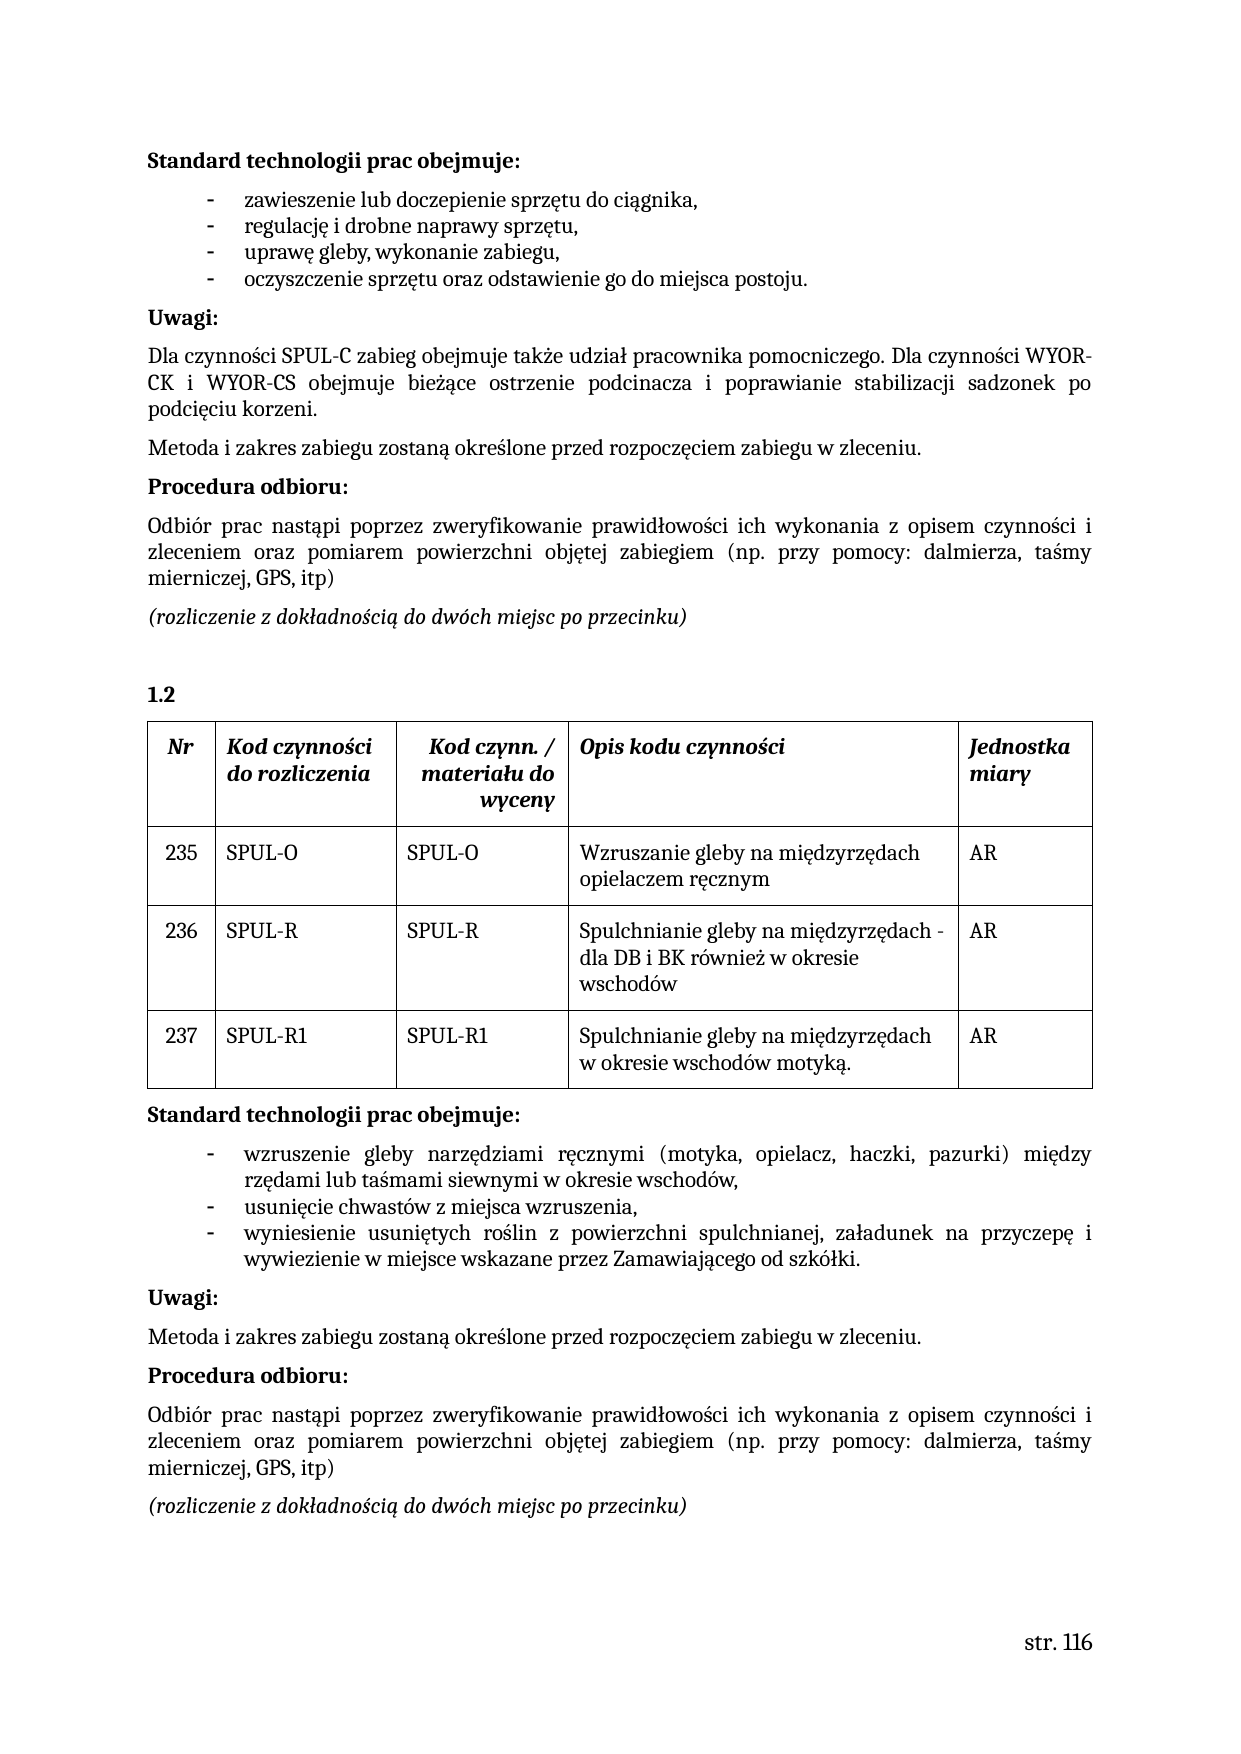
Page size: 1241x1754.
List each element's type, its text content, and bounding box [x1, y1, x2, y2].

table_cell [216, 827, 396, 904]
text Procedura odbioru: [148, 1363, 1093, 1389]
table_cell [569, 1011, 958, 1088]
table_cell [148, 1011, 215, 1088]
list usunięcie chwastów z miejsca wzruszenia, [207, 1193, 1093, 1220]
list uprawę gleby, wykonanie zabiegu, [207, 239, 1093, 266]
text Odbiór prac nastąpi poprzez zweryfikowanie prawidłowości ich wykonania z opisem czynności i zleceniem oraz pomiarem powierzchni objętej zabiegiem (np. przy pomocy: dalmierza, taśmy mierniczej, GPS, itp) [148, 1402, 1093, 1481]
text Dla czynności SPUL-C zabieg obejmuje także udział pracownika pomocniczego. Dla czynności WYOR-CK i WYOR-CS obejmuje bieżące ostrzenie podcinacza i poprawianie stabilizacji sadzonek po podcięciu korzeni. [148, 343, 1093, 422]
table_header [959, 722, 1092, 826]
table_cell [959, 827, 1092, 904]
text Uwagi: [148, 1285, 1093, 1311]
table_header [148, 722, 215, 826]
text Procedura odbioru: [148, 474, 1093, 500]
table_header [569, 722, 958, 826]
list wyniesienie usuniętych roślin z powierzchni spulchnianej, załadunek na przyczepę i wywiezienie w miejsce wskazane przez Zamawiającego od szkółki. [207, 1220, 1093, 1272]
text (rozliczenie z dokładnością do dwóch miejsc po przecinku) [148, 604, 1093, 630]
list regulację i drobne naprawy sprzętu, [207, 213, 1093, 239]
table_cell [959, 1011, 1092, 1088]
list zawieszenie lub doczepienie sprzętu do ciągnika, [207, 186, 1093, 213]
text Standard technologii prac obejmuje: [148, 148, 1093, 174]
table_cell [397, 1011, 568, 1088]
text (rozliczenie z dokładnością do dwóch miejsc po przecinku) [148, 1493, 1093, 1519]
text Odbiór prac nastąpi poprzez zweryfikowanie prawidłowości ich wykonania z opisem czynności i zleceniem oraz pomiarem powierzchni objętej zabiegiem (np. przy pomocy: dalmierza, taśmy mierniczej, GPS, itp) [148, 512, 1093, 592]
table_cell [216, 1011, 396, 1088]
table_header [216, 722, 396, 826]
text 1.2 [148, 682, 1093, 708]
text Metoda i zakres zabiegu zostaną określone przed rozpoczęciem zabiegu w zleceniu. [148, 435, 1093, 461]
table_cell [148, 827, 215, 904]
text Standard technologii prac obejmuje: [148, 1102, 1093, 1128]
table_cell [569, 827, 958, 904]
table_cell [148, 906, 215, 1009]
text Metoda i zakres zabiegu zostaną określone przed rozpoczęciem zabiegu w zleceniu. [148, 1324, 1093, 1350]
list oczyszczenie sprzętu oraz odstawienie go do miejsca postoju. [207, 266, 1093, 292]
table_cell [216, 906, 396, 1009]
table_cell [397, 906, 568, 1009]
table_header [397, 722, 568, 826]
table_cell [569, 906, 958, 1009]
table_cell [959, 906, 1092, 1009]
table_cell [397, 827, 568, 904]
text Uwagi: [148, 304, 1093, 331]
list wzruszenie gleby narzędziami ręcznymi (motyka, opielacz, haczki, pazurki) między rzędami lub taśmami siewnymi w okresie wschodów, [207, 1141, 1093, 1193]
